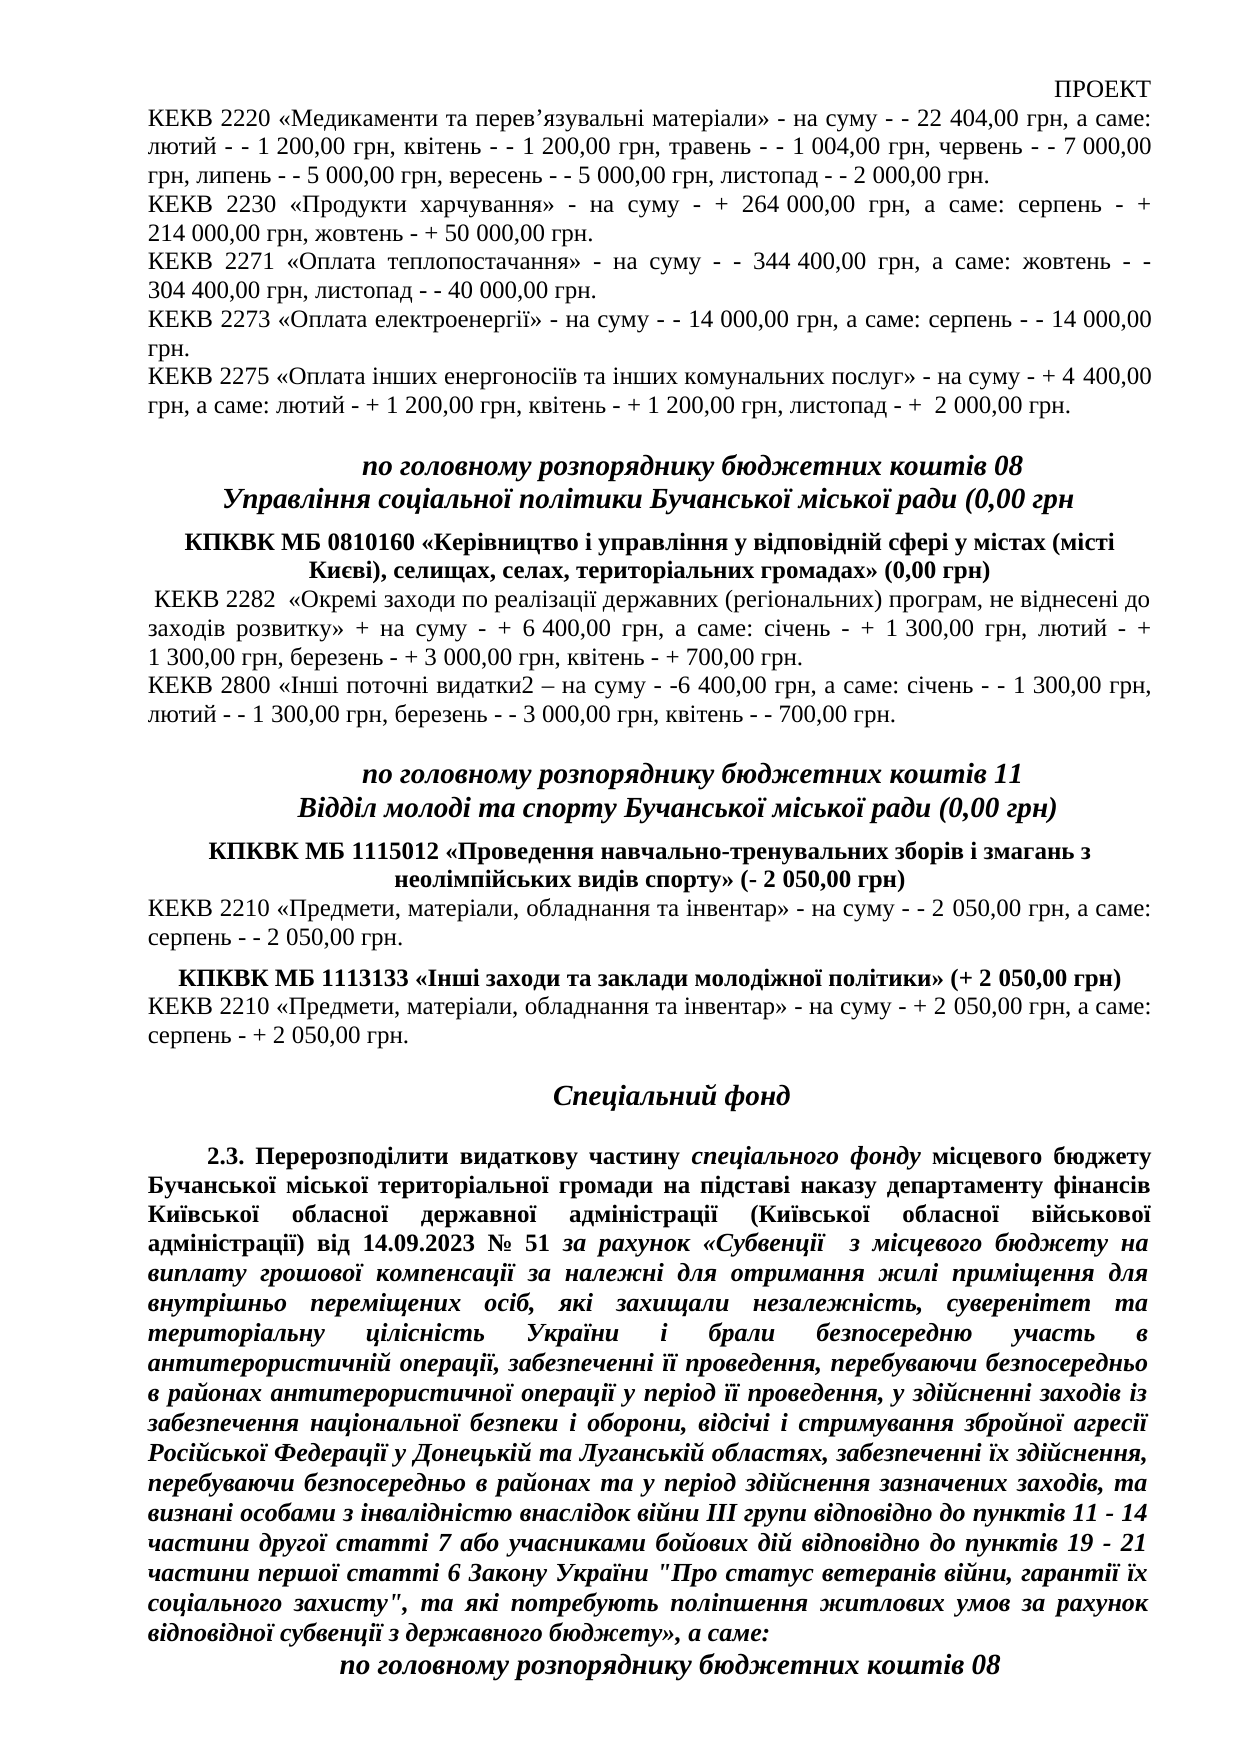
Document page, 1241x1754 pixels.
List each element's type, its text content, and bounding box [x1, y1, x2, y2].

text КЕКВ 2210 «Предмети, матеріали, обладнання та інвентар» - на суму - - 2 050,00 грн, а саме: серпень - - 2 050,00 грн. [148, 893, 1152, 951]
text КЕКВ 2282 «Окремі заходи по реалізації державних (регіональних) програм, не віднесені до заходів розвитку» + на суму - + 6 400,00 грн, а саме: січень - + 1 300,00 грн, лютий - + 1 300,00 грн, березень - + 3 000,00 грн, квітень - + 700,00 грн. [148, 584, 1152, 670]
text Відділ молоді та спорту Бучанської міської ради (0,00 грн) [148, 790, 1152, 824]
text КЕКВ 2800 «Інші поточні видатки2 – на суму - -6 400,00 грн, а саме: січень - - 1 300,00 грн, лютий - - 1 300,00 грн, березень - - 3 000,00 грн, квітень - - 700,00 грн. [148, 670, 1152, 728]
text Спеціальний фонд [194, 1078, 1152, 1111]
list по головному розпоряднику бюджетних коштів 08 [191, 1647, 1152, 1681]
text КЕКВ 2230 «Продукти харчування» - на суму - + 264 000,00 грн, а саме: серпень - + 214 000,00 грн, жовтень - + 50 000,00 грн. [148, 189, 1152, 246]
text КЕКВ 2220 «Медикаменти та перев’язувальні матеріали» - на суму - - 22 404,00 грн, а саме: лютий - - 1 200,00 грн, квітень - - 1 200,00 грн, травень - - 1 004,00 грн, червень - - 7 000,00 грн, липень - - 5 000,00 грн, вересень - - 5 000,00 грн, листопад - - 2 000,00 грн. [148, 103, 1152, 189]
text КЕКВ 2275 «Оплата інших енергоносіїв та інших комунальних послуг» - на суму - + 4 400,00 грн, а саме: лютий - + 1 200,00 грн, квітень - + 1 200,00 грн, листопад - + 2 000,00 грн. [148, 361, 1152, 419]
text КПКВК МБ 0810160 «Керівництво і управління у відповідній сфері у містах (місті Києві), селищах, селах, територіальних громадах» (0,00 грн) [148, 527, 1152, 584]
text КПКВК МБ 1115012 «Проведення навчально-тренувальних зборів і змагань з неолімпійських видів спорту» (- 2 050,00 грн) [148, 836, 1152, 893]
list 2.3. Перерозподілити видаткову частину спеціального фонду місцевого бюджету Бучанської міської територіальної громади на підставі наказу департаменту фінансів Київської обласної державної адміністрації (Київської обласної військової адміністрації) від 14.09.2023 № 51 за рахунок «Субвенції з місцевого бюджету на виплату грошової компенсації за належні для отримання жилі приміщення для внутрішньо переміщених осіб, які захищали незалежність, суверенітет та територіальну цілісність України і брали безпосередню участь в антитерористичній операції, забезпеченні її проведення, перебуваючи безпосередньо в районах антитерористичної операції у період її проведення, у здійсненні заходів із забезпечення національної безпеки і оборони, відсічі і стримування збройної агресії Російської Федерації у Донецькій та Луганській областях, забезпеченні їх здійснення, перебуваючи безпосередньо в районах та у період здійснення зазначених заходів, та визнані особами з інвалідністю внаслідок війни III групи відповідно до пунктів 11 - 14 частини другої статті 7 або учасниками бойових дій відповідно до пунктів 19 - 21 частини першої статті 6 Закону України "Про статус ветеранів війни, гарантії їх соціального захисту", та які потребують поліпшення житлових умов за рахунок відповідної субвенції з державного бюджету», а саме: [148, 1140, 1152, 1647]
text Управління соціальної політики Бучанської міської ради (0,00 грн [148, 481, 1152, 515]
text по головному розпоряднику бюджетних коштів 08 [148, 448, 1152, 481]
text КЕКВ 2271 «Оплата теплопостачання» - на суму - - 344 400,00 грн, а саме: жовтень - - 304 400,00 грн, листопад - - 40 000,00 грн. [148, 246, 1152, 304]
text КПКВК МБ 1113133 «Інші заходи та заклади молодіжної політики» (+ 2 050,00 грн) [148, 963, 1152, 991]
text КЕКВ 2210 «Предмети, матеріали, обладнання та інвентар» - на суму - + 2 050,00 грн, а саме: серпень - + 2 050,00 грн. [148, 991, 1152, 1049]
text по головному розпоряднику бюджетних коштів 11 [148, 757, 1152, 790]
text КЕКВ 2273 «Оплата електроенергії» - на суму - - 14 000,00 грн, а саме: серпень - - 14 000,00 грн. [148, 304, 1152, 361]
